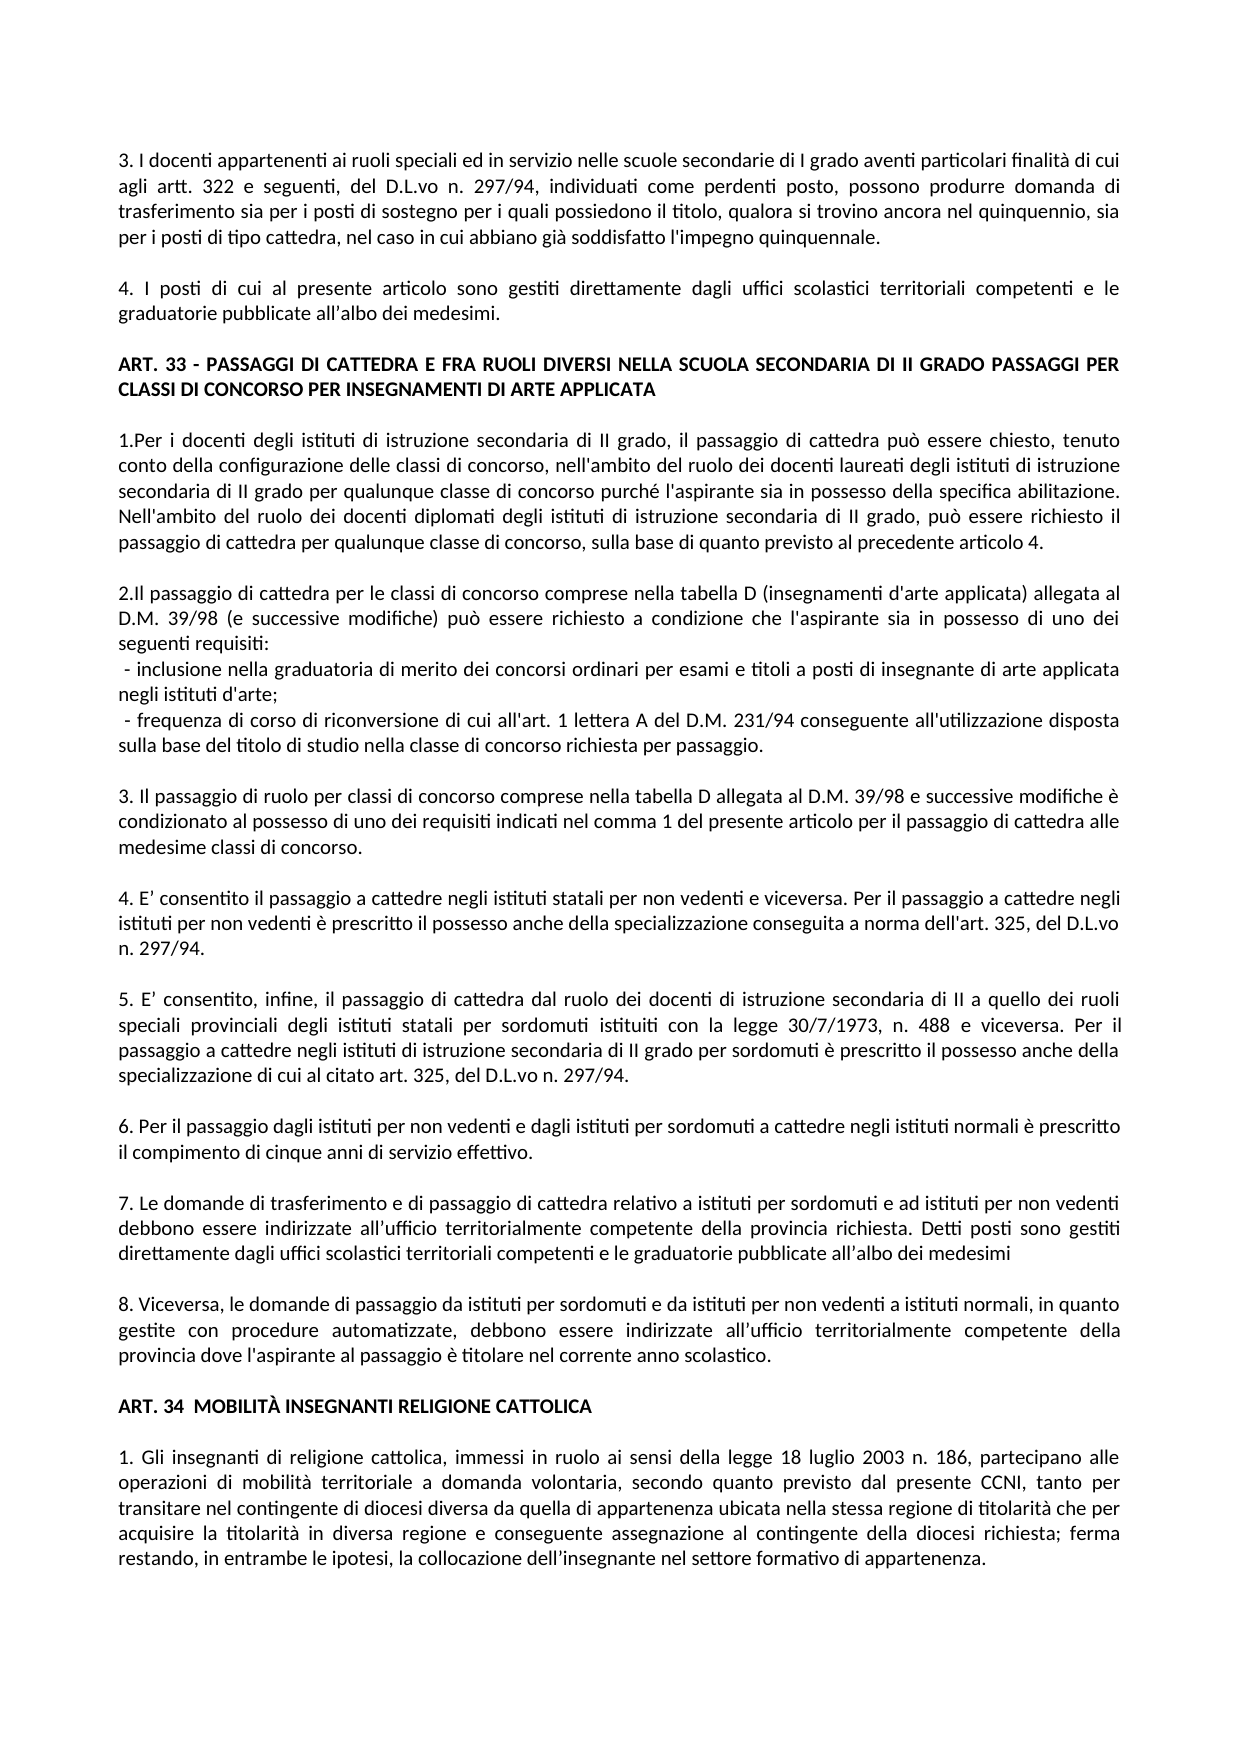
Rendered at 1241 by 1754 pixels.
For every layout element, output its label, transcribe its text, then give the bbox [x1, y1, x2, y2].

text 7. Le domande di trasferimento e di passaggio di cattedra relativo a istituti per sordomuti e ad istituti per non vedenti debbono essere indirizzate all’ufficio territorialmente competente della provincia richiesta. Detti posti sono gestiti direttamente dagli uffici scolastici territoriali competenti e le graduatorie pubblicate all’albo dei medesimi [118, 1190, 1122, 1266]
text 2.Il passaggio di cattedra per le classi di concorso comprese nella tabella D (insegnamenti d'arte applicata) allegata al D.M. 39/98 (e successive modifiche) può essere richiesto a condizione che l'aspirante sia in possesso di uno dei seguenti requisiti: [118, 580, 1122, 656]
text 5. E’ consentito, infine, il passaggio di cattedra dal ruolo dei docenti di istruzione secondaria di II a quello dei ruoli speciali provinciali degli istituti statali per sordomuti istituiti con la legge 30/7/1973, n. 488 e viceversa. Per il passaggio a cattedre negli istituti di istruzione secondaria di II grado per sordomuti è prescritto il possesso anche della specializzazione di cui al citato art. 325, del D.L.vo n. 297/94. [118, 986, 1122, 1088]
text 3. I docenti appartenenti ai ruoli speciali ed in servizio nelle scuole secondarie di I grado aventi particolari finalità di cui agli artt. 322 e seguenti, del D.L.vo n. 297/94, individuati come perdenti posto, possono produrre domanda di trasferimento sia per i posti di sostegno per i quali possiedono il titolo, qualora si trovino ancora nel quinquennio, sia per i posti di tipo cattedra, nel caso in cui abbiano già soddisfatto l'impegno quinquennale. [118, 148, 1122, 249]
text 3. Il passaggio di ruolo per classi di concorso comprese nella tabella D allegata al D.M. 39/98 e successive modifiche è condizionato al possesso di uno dei requisiti indicati nel comma 1 del presente articolo per il passaggio di cattedra alle medesime classi di concorso. [118, 783, 1122, 859]
text 4. E’ consentito il passaggio a cattedre negli istituti statali per non vedenti e viceversa. Per il passaggio a cattedre negli istituti per non vedenti è prescritto il possesso anche della specializzazione conseguita a norma dell'art. 325, del D.L.vo n. 297/94. [118, 885, 1122, 961]
text 1.Per i docenti degli istituti di istruzione secondaria di II grado, il passaggio di cattedra può essere chiesto, tenuto conto della configurazione delle classi di concorso, nell'ambito del ruolo dei docenti laureati degli istituti di istruzione secondaria di II grado per qualunque classe di concorso purché l'aspirante sia in possesso della specifica abilitazione. Nell'ambito del ruolo dei docenti diplomati degli istituti di istruzione secondaria di II grado, può essere richiesto il passaggio di cattedra per qualunque classe di concorso, sulla base di quanto previsto al precedente articolo 4. [118, 427, 1122, 554]
text - frequenza di corso di riconversione di cui all'art. 1 lettera A del D.M. 231/94 conseguente all'utilizzazione disposta sulla base del titolo di studio nella classe di concorso richiesta per passaggio. [118, 707, 1122, 758]
text - inclusione nella graduatoria di merito dei concorsi ordinari per esami e titoli a posti di insegnante di arte applicata negli istituti d'arte; [118, 656, 1122, 707]
text 8. Viceversa, le domande di passaggio da istituti per sordomuti e da istituti per non vedenti a istituti normali, in quanto gestite con procedure automatizzate, debbono essere indirizzate all’ufficio territorialmente competente della provincia dove l'aspirante al passaggio è titolare nel corrente anno scolastico. [118, 1291, 1122, 1368]
text 4. I posti di cui al presente articolo sono gestiti direttamente dagli uffici scolastici territoriali competenti e le graduatorie pubblicate all’albo dei medesimi. [118, 275, 1122, 326]
text 1. Gli insegnanti di religione cattolica, immessi in ruolo ai sensi della legge 18 luglio 2003 n. 186, partecipano alle operazioni di mobilità territoriale a domanda volontaria, secondo quanto previsto dal presente CCNI, tanto per transitare nel contingente di diocesi diversa da quella di appartenenza ubicata nella stessa regione di titolarità che per acquisire la titolarità in diversa regione e conseguente assegnazione al contingente della diocesi richiesta; ferma restando, in entrambe le ipotesi, la collocazione dell’insegnante nel settore formativo di appartenenza. [118, 1444, 1122, 1571]
text ART. 34 MOBILITÀ INSEGNANTI RELIGIONE CATTOLICA [118, 1393, 1122, 1418]
text ART. 33 - PASSAGGI DI CATTEDRA E FRA RUOLI DIVERSI NELLA SCUOLA SECONDARIA DI II GRADO PASSAGGI PER CLASSI DI CONCORSO PER INSEGNAMENTI DI ARTE APPLICATA [118, 351, 1122, 402]
text 6. Per il passaggio dagli istituti per non vedenti e dagli istituti per sordomuti a cattedre negli istituti normali è prescritto il compimento di cinque anni di servizio effettivo. [118, 1113, 1122, 1164]
